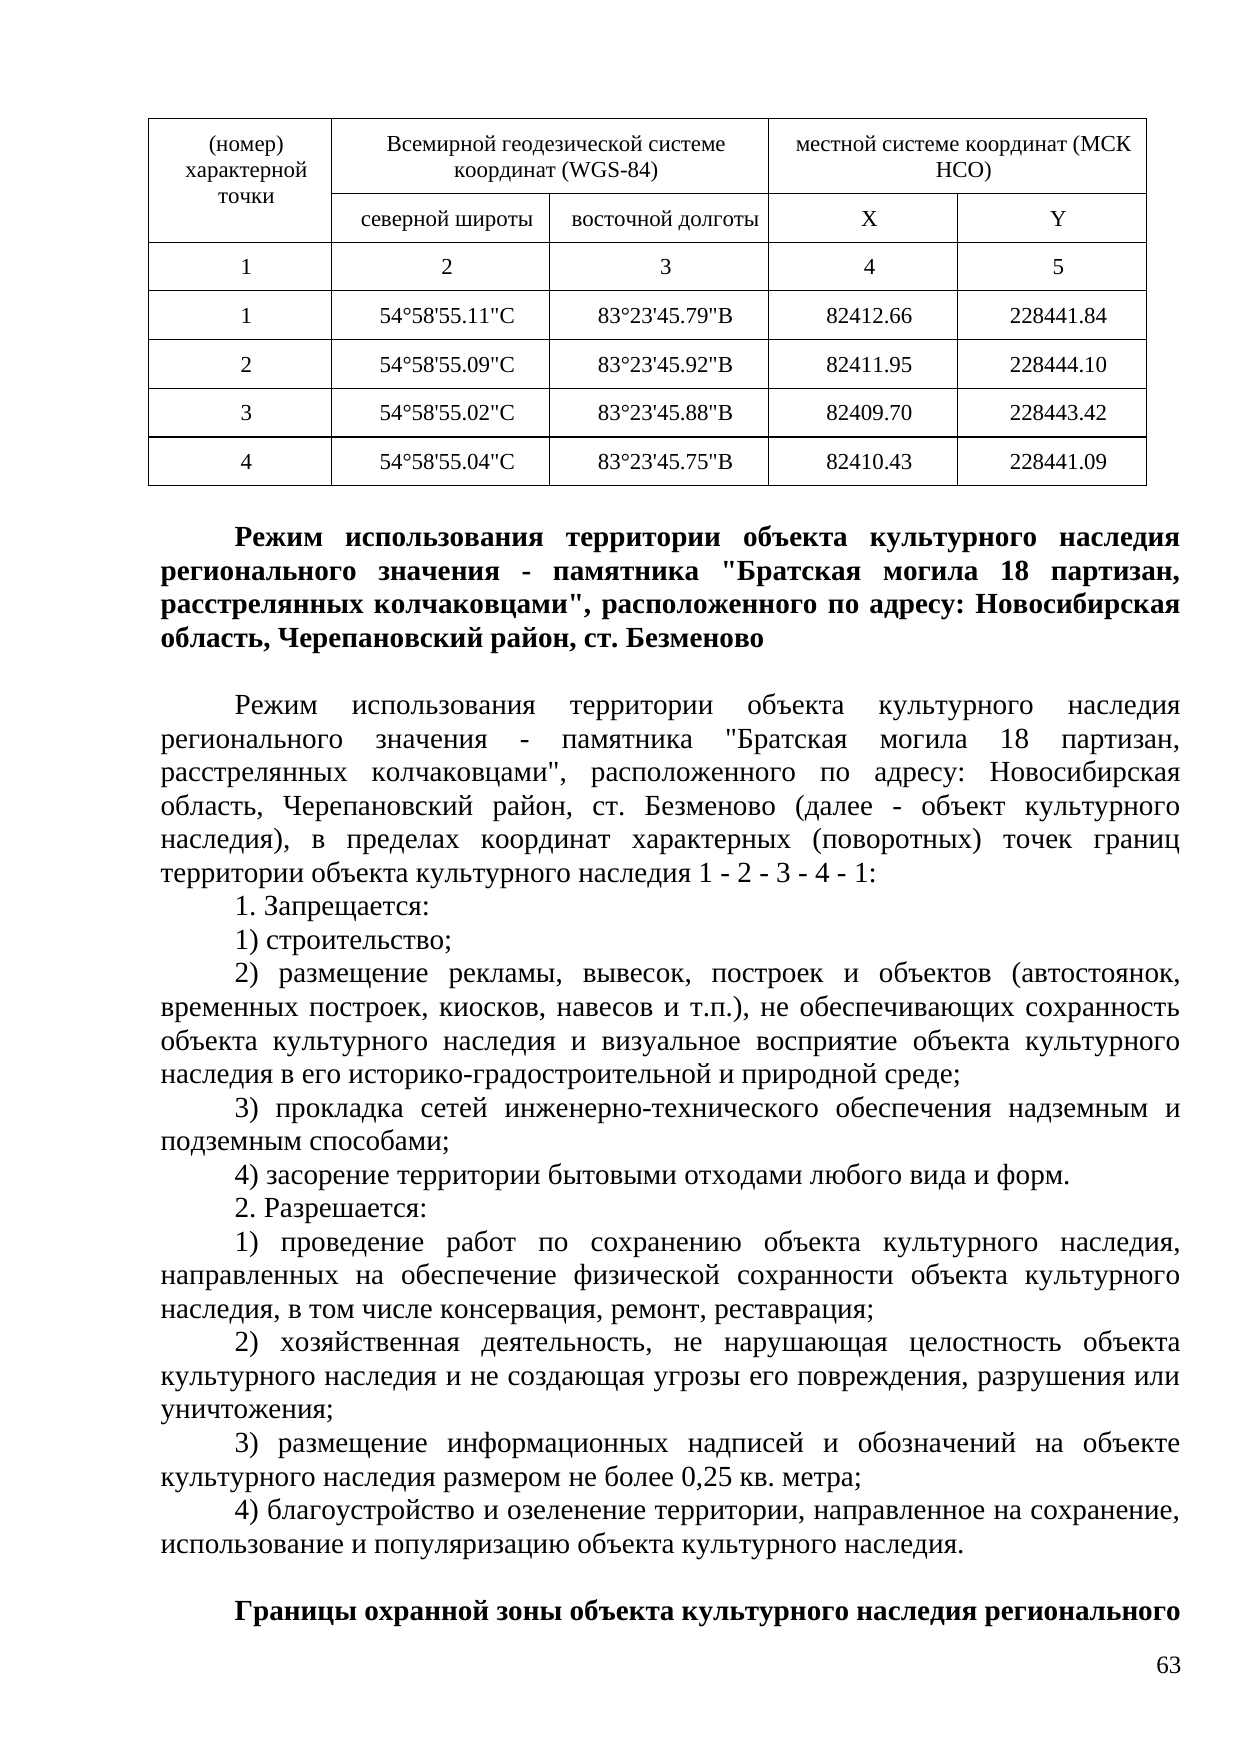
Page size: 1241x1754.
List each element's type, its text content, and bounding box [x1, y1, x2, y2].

table_cell 1 [149, 291, 331, 339]
text 4) засорение территории бытовыми отходами любого вида и форм. [160, 1157, 1181, 1190]
table_cell 5 [958, 243, 1146, 290]
table_cell 54°58'55.09"C [332, 340, 549, 388]
text 1. Запрещается: [160, 888, 1181, 922]
table_cell 228443.42 [958, 389, 1146, 436]
text 1) проведение работ по сохранению объекта культурного наследия, направленных на обеспечение физической сохранности объекта культурного наследия, в том числе консервация, ремонт, реставрация; [160, 1224, 1181, 1324]
table_cell 83°23'45.79"B [550, 291, 768, 339]
table_cell 228441.09 [958, 438, 1146, 485]
table_cell 82411.95 [769, 340, 957, 388]
text 4) благоустройство и озеленение территории, направленное на сохранение, использование и популяризацию объекта культурного наследия. [160, 1492, 1181, 1559]
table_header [769, 119, 1146, 193]
table_cell 54°58'55.02"C [332, 389, 549, 436]
table_cell восточной долготы [550, 194, 768, 242]
table_cell 228444.10 [958, 340, 1146, 388]
table_cell 83°23'45.88"B [550, 389, 768, 436]
text Режим использования территории объекта культурного наследия регионального значения - памятника "Братская могила 18 партизан, расстрелянных колчаковцами", расположенного по адресу: Новосибирская область, Черепановский район, ст. Безменово (далее - объект культурного наследия), в пределах координат характерных (поворотных) точек границ территории объекта культурного наследия 1 - 2 - 3 - 4 - 1: [160, 687, 1181, 888]
table_cell 2 [149, 340, 331, 388]
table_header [149, 119, 331, 242]
table_cell 83°23'45.92"B [550, 340, 768, 388]
text 3) прокладка сетей инженерно-технического обеспечения надземным и подземным способами; [160, 1090, 1181, 1157]
table_cell 82409.70 [769, 389, 957, 436]
text 2. Разрешается: [160, 1190, 1181, 1224]
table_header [332, 119, 768, 193]
table_cell 54°58'55.04"C [332, 438, 549, 485]
table_cell 1 [149, 243, 331, 290]
text 3) размещение информационных надписей и обозначений на объекте культурного наследия размером не более 0,25 кв. метра; [160, 1425, 1181, 1492]
text 1) строительство; [160, 922, 1181, 956]
text 2) хозяйственная деятельность, не нарушающая целостность объекта культурного наследия и не создающая угрозы его повреждения, разрушения или уничтожения; [160, 1324, 1181, 1425]
table_cell северной широты [332, 194, 549, 242]
table_cell 3 [149, 389, 331, 436]
table_cell 54°58'55.11"C [332, 291, 549, 339]
table_cell 83°23'45.75"B [550, 438, 768, 485]
table_cell 4 [149, 438, 331, 485]
table_cell 82410.43 [769, 438, 957, 485]
table_cell 3 [550, 243, 768, 290]
text Режим использования территории объекта культурного наследия регионального значения - памятника "Братская могила 18 партизан, расстрелянных колчаковцами", расположенного по адресу: Новосибирская область, Черепановский район, ст. Безменово [160, 519, 1181, 654]
table_cell 228441.84 [958, 291, 1146, 339]
text 2) размещение рекламы, вывесок, построек и объектов (автостоянок, временных построек, киосков, навесов и т.п.), не обеспечивающих сохранность объекта культурного наследия и визуальное восприятие объекта культурного наследия в его историко-градостроительной и природной среде; [160, 956, 1181, 1090]
table_cell 4 [769, 243, 957, 290]
table_cell 2 [332, 243, 549, 290]
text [160, 1593, 1181, 1626]
table_cell X [769, 194, 957, 242]
table_cell 82412.66 [769, 291, 957, 339]
table_cell Y [958, 194, 1146, 242]
